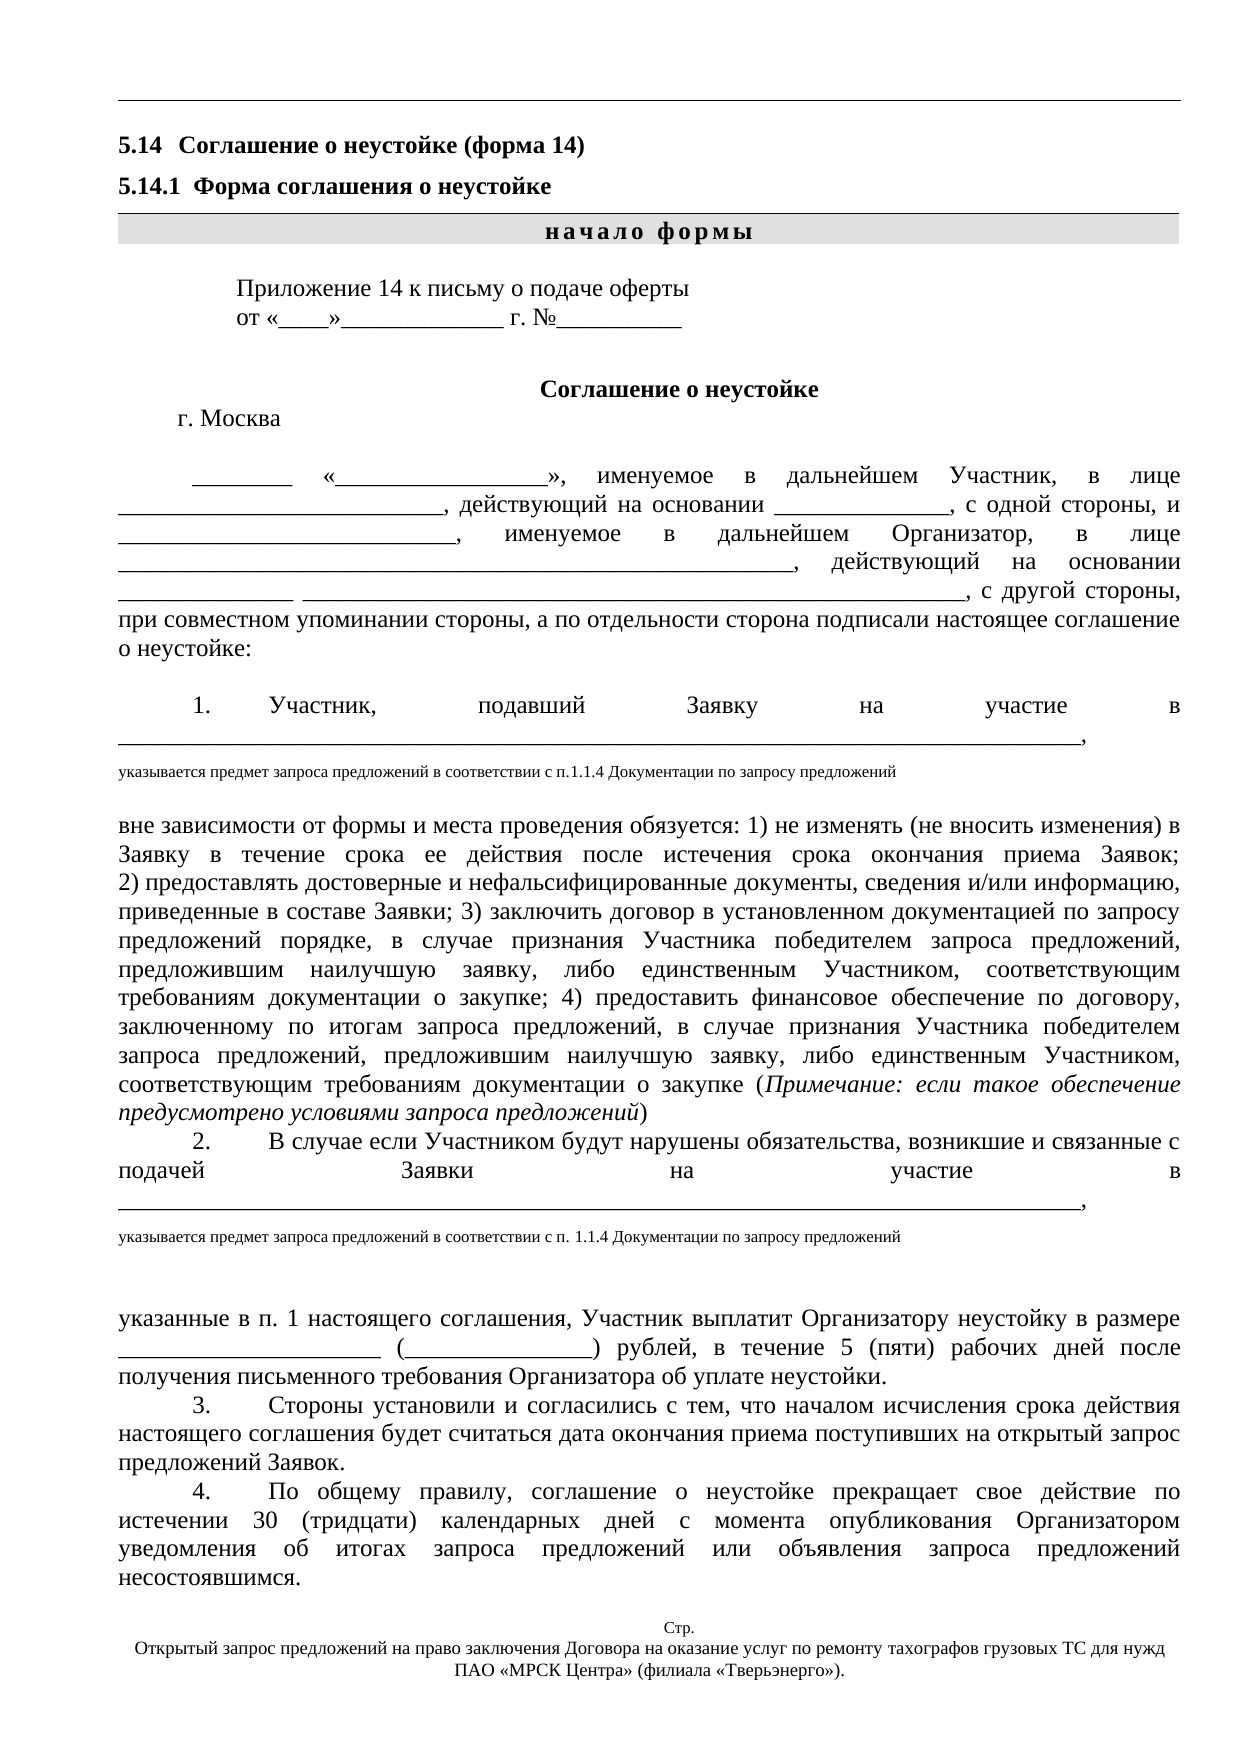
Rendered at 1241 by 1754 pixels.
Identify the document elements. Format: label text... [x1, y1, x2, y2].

text Соглашение о неустойке [118, 374, 1181, 403]
list В случае если Участником будут нарушены обязательства, возникшие и связанные с подачей Заявки на участие в _____________________________________________________________________________, [118, 1126, 1181, 1212]
text указанные в п. 1 настоящего соглашения, Участник выплатит Организатору неустойку в размере _____________________ (_______________) рублей, в течение 5 (пяти) рабочих дней после получения письменного требования Организатора об уплате неустойки. [118, 1303, 1181, 1390]
list Участник, подавший Заявку на участие в _____________________________________________________________________________, [118, 690, 1181, 748]
list Стороны установили и согласились с тем, что началом исчисления срока действия настоящего соглашения будет считаться дата окончания приема поступивших на открытый запрос предложений Заявок. [118, 1390, 1181, 1476]
text указывается предмет запроса предложений в соответствии с п. 1.1.4 Документации по запросу предложений [118, 1212, 1181, 1246]
subtitle Форма соглашения о неустойке [118, 171, 1181, 200]
text вне зависимости от формы и места проведения обязуется: 1) не изменять (не вносить изменения) в Заявку в течение срока ее действия после истечения срока окончания приема Заявок; 2) предоставлять достоверные и нефальсифицированные документы, сведения и/или информацию, приведенные в составе Заявки; 3) заключить договор в установленном документацией по запросу предложений порядке, в случае признания Участника победителем запроса предложений, предложившим наилучшую заявку, либо единственным Участником, соответствующим требованиям документации о закупке; 4) предоставить финансовое обеспечение по договору, заключенному по итогам запроса предложений, в случае признания Участника победителем запроса предложений, предложившим наилучшую заявку, либо единственным Участником, соответствующим требованиям документации о закупке (Примечание: если такое обеспечение предусмотрено условиями запроса предложений) [118, 810, 1181, 1126]
list По общему правилу, соглашение о неустойке прекращает свое действие по истечении 30 (тридцати) календарных дней с момента опубликования Организатором уведомления об итогах запроса предложений или объявления запроса предложений несостоявшимся. [118, 1476, 1181, 1591]
text начало формы [118, 214, 1179, 244]
text Приложение 14 к письму о подаче оферты от «____»_____________ г. №__________ [236, 273, 1181, 331]
text г. Москва [118, 403, 1181, 431]
text ________ «_________________», именуемое в дальнейшем Участник, в лице __________________________, действующий на основании ______________, с одной стороны, и ___________________________, именуемое в дальнейшем Организатор, в лице ______________________________________________________, действующий на основании ______________ _____________________________________________________, с другой стороны, при совместном упоминании стороны, а по отдельности сторона подписали настоящее соглашение о неустойке: [118, 460, 1181, 661]
subtitle Соглашение о неустойке (форма 14) [118, 130, 1181, 159]
text указывается предмет запроса предложений в соответствии с п.1.1.4 Документации по запросу предложений [118, 748, 1181, 781]
